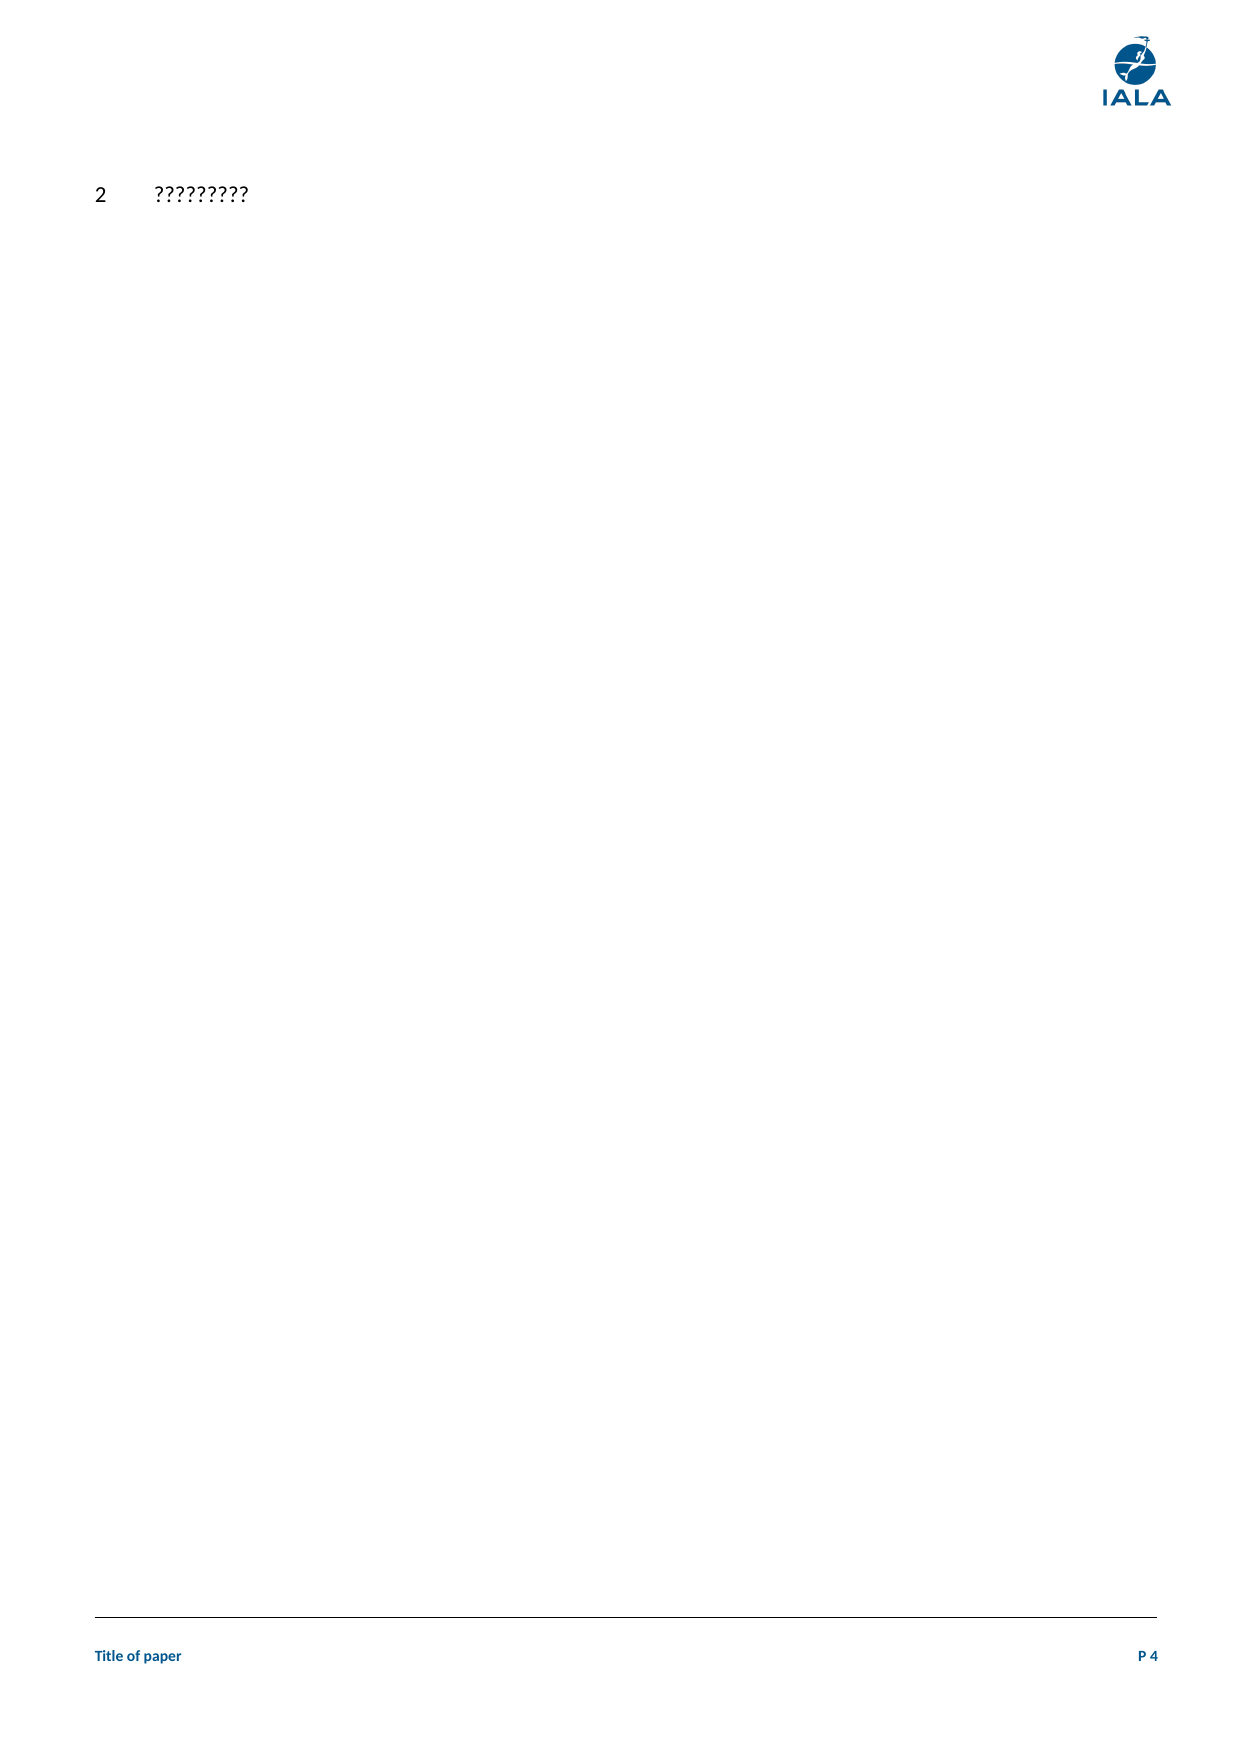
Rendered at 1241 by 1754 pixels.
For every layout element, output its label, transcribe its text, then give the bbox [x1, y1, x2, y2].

picture [1087, 28, 1183, 121]
list ????????? [94, 181, 1157, 208]
